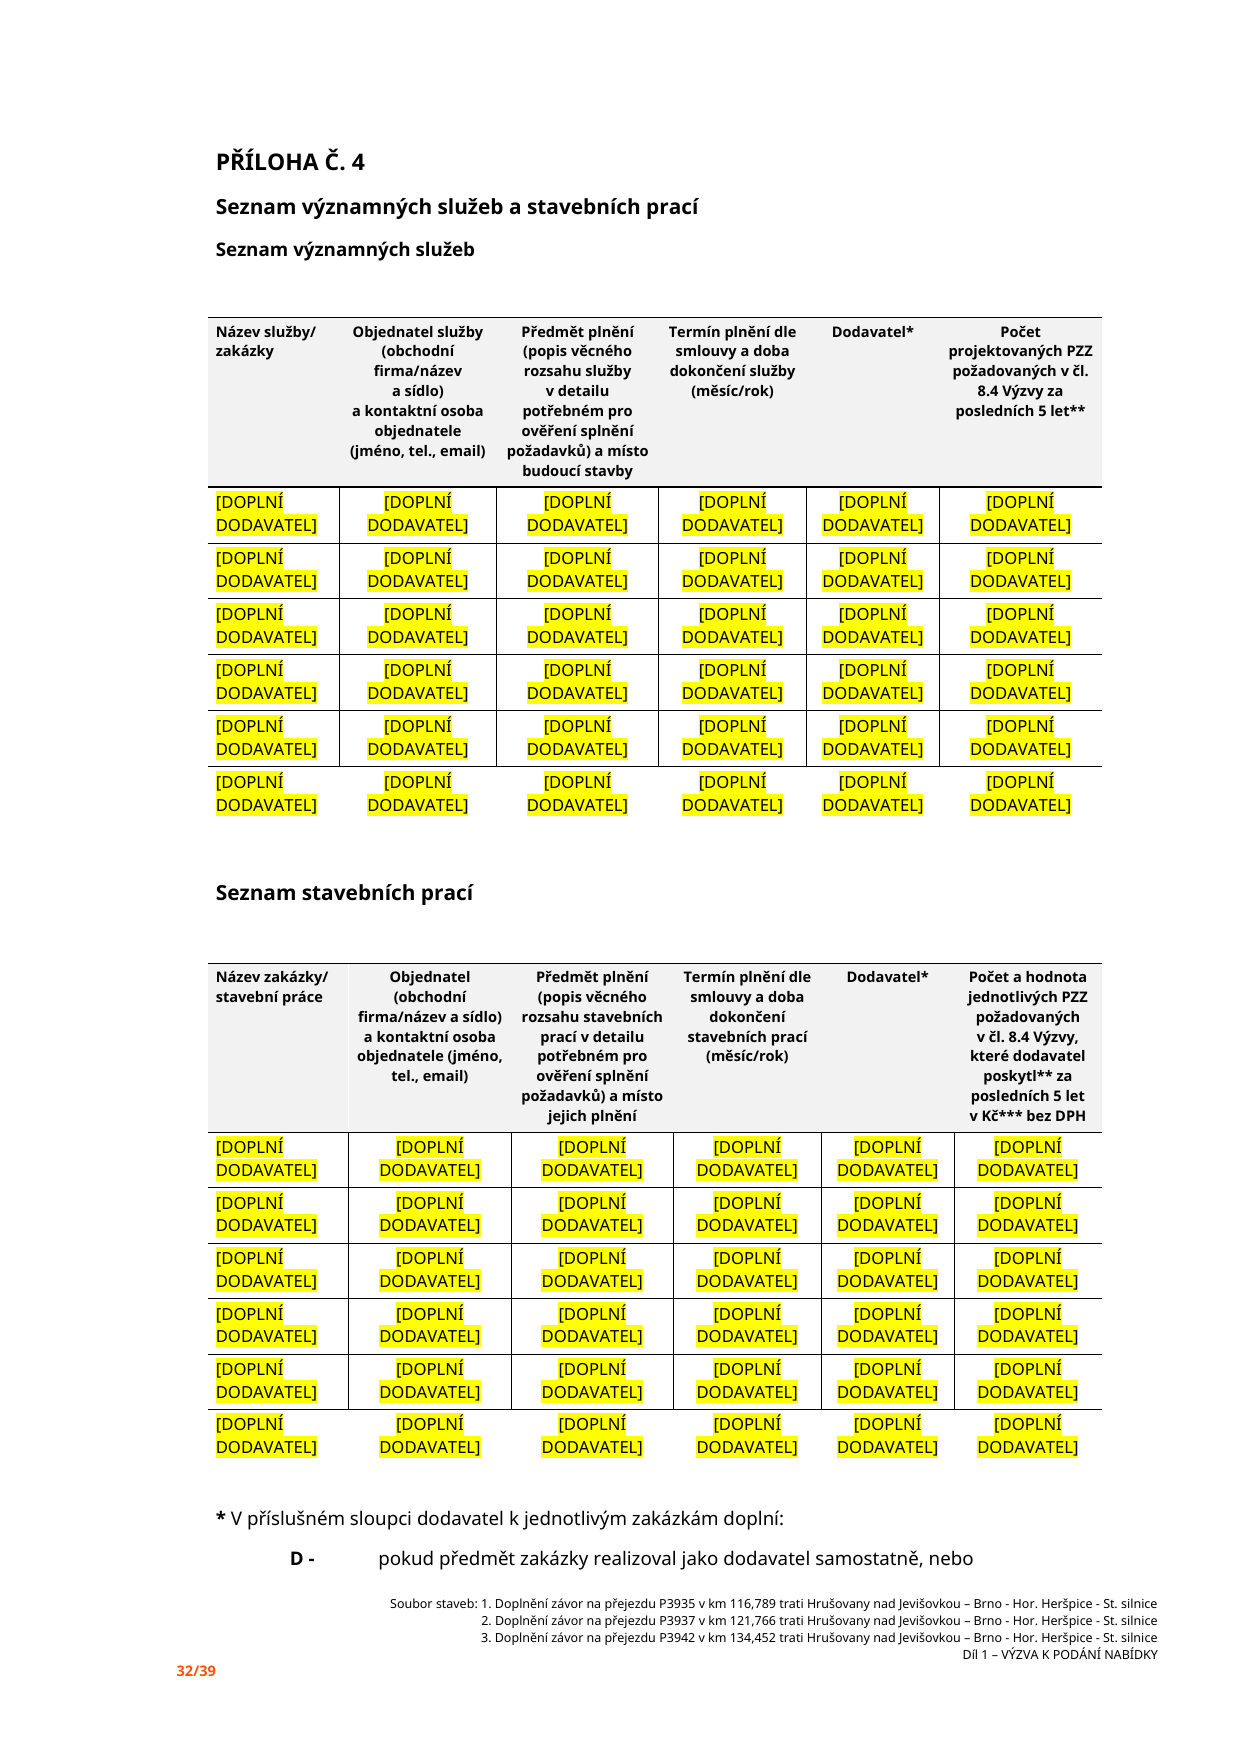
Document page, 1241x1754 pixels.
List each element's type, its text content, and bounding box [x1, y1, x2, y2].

table_cell [DOPLNÍ DODAVATEL] [940, 711, 1102, 766]
text Seznam významných služeb a stavebních prací [216, 192, 1122, 221]
table_cell [DOPLNÍ DODAVATEL] [512, 1355, 673, 1409]
table_cell [DOPLNÍ DODAVATEL] [940, 488, 1102, 542]
table_cell [DOPLNÍ DODAVATEL] [822, 1355, 954, 1409]
table_cell [DOPLNÍ DODAVATEL] [807, 488, 939, 542]
table_cell [DOPLNÍ DODAVATEL] [807, 711, 939, 766]
table_cell [DOPLNÍ DODAVATEL] [659, 488, 806, 542]
table_cell [DOPLNÍ DODAVATEL] [339, 767, 496, 822]
table_header Předmět plnění (popis věcného rozsahu služby v detailu potřebném pro ověření splnění požadavků) a místo budoucí stavby [496, 318, 659, 486]
table_cell [DOPLNÍ DODAVATEL] [340, 599, 496, 654]
text Příloha č. 4 [216, 146, 1122, 177]
table_cell [DOPLNÍ DODAVATEL] [349, 1133, 511, 1187]
table_cell [DOPLNÍ DODAVATEL] [208, 488, 339, 542]
table_cell [DOPLNÍ DODAVATEL] [208, 1244, 348, 1298]
table_header Název služby/ zakázky [208, 318, 339, 486]
table_cell [DOPLNÍ DODAVATEL] [940, 544, 1102, 598]
table_cell [DOPLNÍ DODAVATEL] [807, 655, 939, 710]
table_header Předmět plnění (popis věcného rozsahu stavebních prací v detailu potřebném pro ověření splnění požadavků) a místo jejich plnění [511, 964, 673, 1132]
table_cell [DOPLNÍ DODAVATEL] [955, 1188, 1102, 1243]
table_cell [DOPLNÍ DODAVATEL] [497, 599, 658, 654]
table_cell [DOPLNÍ DODAVATEL] [940, 599, 1102, 654]
table_cell [DOPLNÍ DODAVATEL] [659, 544, 806, 598]
table_cell [DOPLNÍ DODAVATEL] [208, 1188, 348, 1243]
table_cell [DOPLNÍ DODAVATEL] [512, 1188, 673, 1243]
table_cell [DOPLNÍ DODAVATEL] [659, 767, 806, 822]
table_cell [DOPLNÍ DODAVATEL] [497, 711, 658, 766]
table_cell [DOPLNÍ DODAVATEL] [955, 1355, 1102, 1409]
table_header Počet a hodnota jednotlivých PZZ požadovaných v čl. 8.4 Výzvy, které dodavatel poskytl** za posledních 5 let v Kč*** bez DPH [954, 964, 1102, 1132]
table_cell [DOPLNÍ DODAVATEL] [659, 655, 806, 710]
table_cell [DOPLNÍ DODAVATEL] [822, 1188, 954, 1243]
table_cell [DOPLNÍ DODAVATEL] [497, 488, 658, 542]
table_cell [DOPLNÍ DODAVATEL] [340, 711, 496, 766]
table_cell [DOPLNÍ DODAVATEL] [497, 655, 658, 710]
table_cell [DOPLNÍ DODAVATEL] [821, 1410, 954, 1464]
table_cell [DOPLNÍ DODAVATEL] [674, 1244, 821, 1298]
table_cell [DOPLNÍ DODAVATEL] [340, 488, 496, 542]
table_cell [DOPLNÍ DODAVATEL] [674, 1355, 821, 1409]
text * V příslušném sloupci dodavatel k jednotlivým zakázkám doplní: [216, 1505, 1122, 1530]
text Seznam významných služeb [216, 236, 1122, 262]
table_cell [DOPLNÍ DODAVATEL] [208, 655, 339, 710]
table_cell [DOPLNÍ DODAVATEL] [208, 1410, 348, 1464]
table_cell [DOPLNÍ DODAVATEL] [674, 1188, 821, 1243]
table_cell [DOPLNÍ DODAVATEL] [659, 711, 806, 766]
table_cell [DOPLNÍ DODAVATEL] [340, 655, 496, 710]
table_cell [DOPLNÍ DODAVATEL] [955, 1244, 1102, 1298]
table_cell [DOPLNÍ DODAVATEL] [496, 767, 659, 822]
table_cell [DOPLNÍ DODAVATEL] [674, 1299, 821, 1353]
table_cell [DOPLNÍ DODAVATEL] [497, 544, 658, 598]
table_cell [DOPLNÍ DODAVATEL] [340, 544, 496, 598]
table_cell [DOPLNÍ DODAVATEL] [673, 1410, 821, 1464]
table_cell [DOPLNÍ DODAVATEL] [349, 1188, 511, 1243]
table_cell [DOPLNÍ DODAVATEL] [674, 1133, 821, 1187]
table_header Počet projektovaných PZZ požadovaných v čl. 8.4 Výzvy za posledních 5 let** [939, 318, 1102, 486]
table_header Termín plnění dle smlouvy a doba dokončení stavebních prací (měsíc/rok) [673, 964, 821, 1132]
table_header Objednatel služby (obchodní firma/název a sídlo) a kontaktní osoba objednatele (jméno, tel., email) [339, 318, 496, 486]
table_cell [DOPLNÍ DODAVATEL] [349, 1355, 511, 1409]
table_cell [DOPLNÍ DODAVATEL] [807, 544, 939, 598]
table_cell [DOPLNÍ DODAVATEL] [208, 1355, 348, 1409]
table_cell [DOPLNÍ DODAVATEL] [512, 1133, 673, 1187]
table_header Dodavatel* [821, 964, 954, 1132]
table_header Dodavatel* [806, 318, 939, 486]
table_cell [DOPLNÍ DODAVATEL] [955, 1299, 1102, 1353]
table_cell [DOPLNÍ DODAVATEL] [806, 767, 939, 822]
table_cell [DOPLNÍ DODAVATEL] [208, 711, 339, 766]
table_cell [DOPLNÍ DODAVATEL] [954, 1410, 1102, 1464]
table_cell [DOPLNÍ DODAVATEL] [349, 1244, 511, 1298]
table_cell [DOPLNÍ DODAVATEL] [822, 1133, 954, 1187]
table_cell [DOPLNÍ DODAVATEL] [807, 599, 939, 654]
table_cell [DOPLNÍ DODAVATEL] [659, 599, 806, 654]
table_header Název zakázky/ stavební práce [208, 964, 348, 1132]
table_cell [DOPLNÍ DODAVATEL] [822, 1299, 954, 1353]
table_cell [DOPLNÍ DODAVATEL] [208, 599, 339, 654]
text D - pokud předmět zakázky realizoval jako dodavatel samostatně, nebo [289, 1545, 1122, 1571]
table_cell [DOPLNÍ DODAVATEL] [822, 1244, 954, 1298]
table_cell [DOPLNÍ DODAVATEL] [512, 1244, 673, 1298]
table_cell [DOPLNÍ DODAVATEL] [939, 767, 1102, 822]
table_cell [DOPLNÍ DODAVATEL] [349, 1299, 511, 1353]
table_cell [DOPLNÍ DODAVATEL] [940, 655, 1102, 710]
table_cell [DOPLNÍ DODAVATEL] [208, 1133, 348, 1187]
table_cell [DOPLNÍ DODAVATEL] [208, 544, 339, 598]
table_cell [DOPLNÍ DODAVATEL] [208, 1299, 348, 1353]
table_cell [DOPLNÍ DODAVATEL] [512, 1299, 673, 1353]
table_cell [DOPLNÍ DODAVATEL] [349, 1410, 511, 1464]
table_cell [DOPLNÍ DODAVATEL] [208, 767, 339, 822]
text Seznam stavebních prací [216, 878, 1122, 907]
table_cell [DOPLNÍ DODAVATEL] [511, 1410, 673, 1464]
table_header Termín plnění dle smlouvy a doba dokončení služby (měsíc/rok) [659, 318, 806, 486]
table_header Objednatel (obchodní firma/název a sídlo) a kontaktní osoba objednatele (jméno, tel., email) [349, 964, 511, 1132]
table_cell [DOPLNÍ DODAVATEL] [955, 1133, 1102, 1187]
